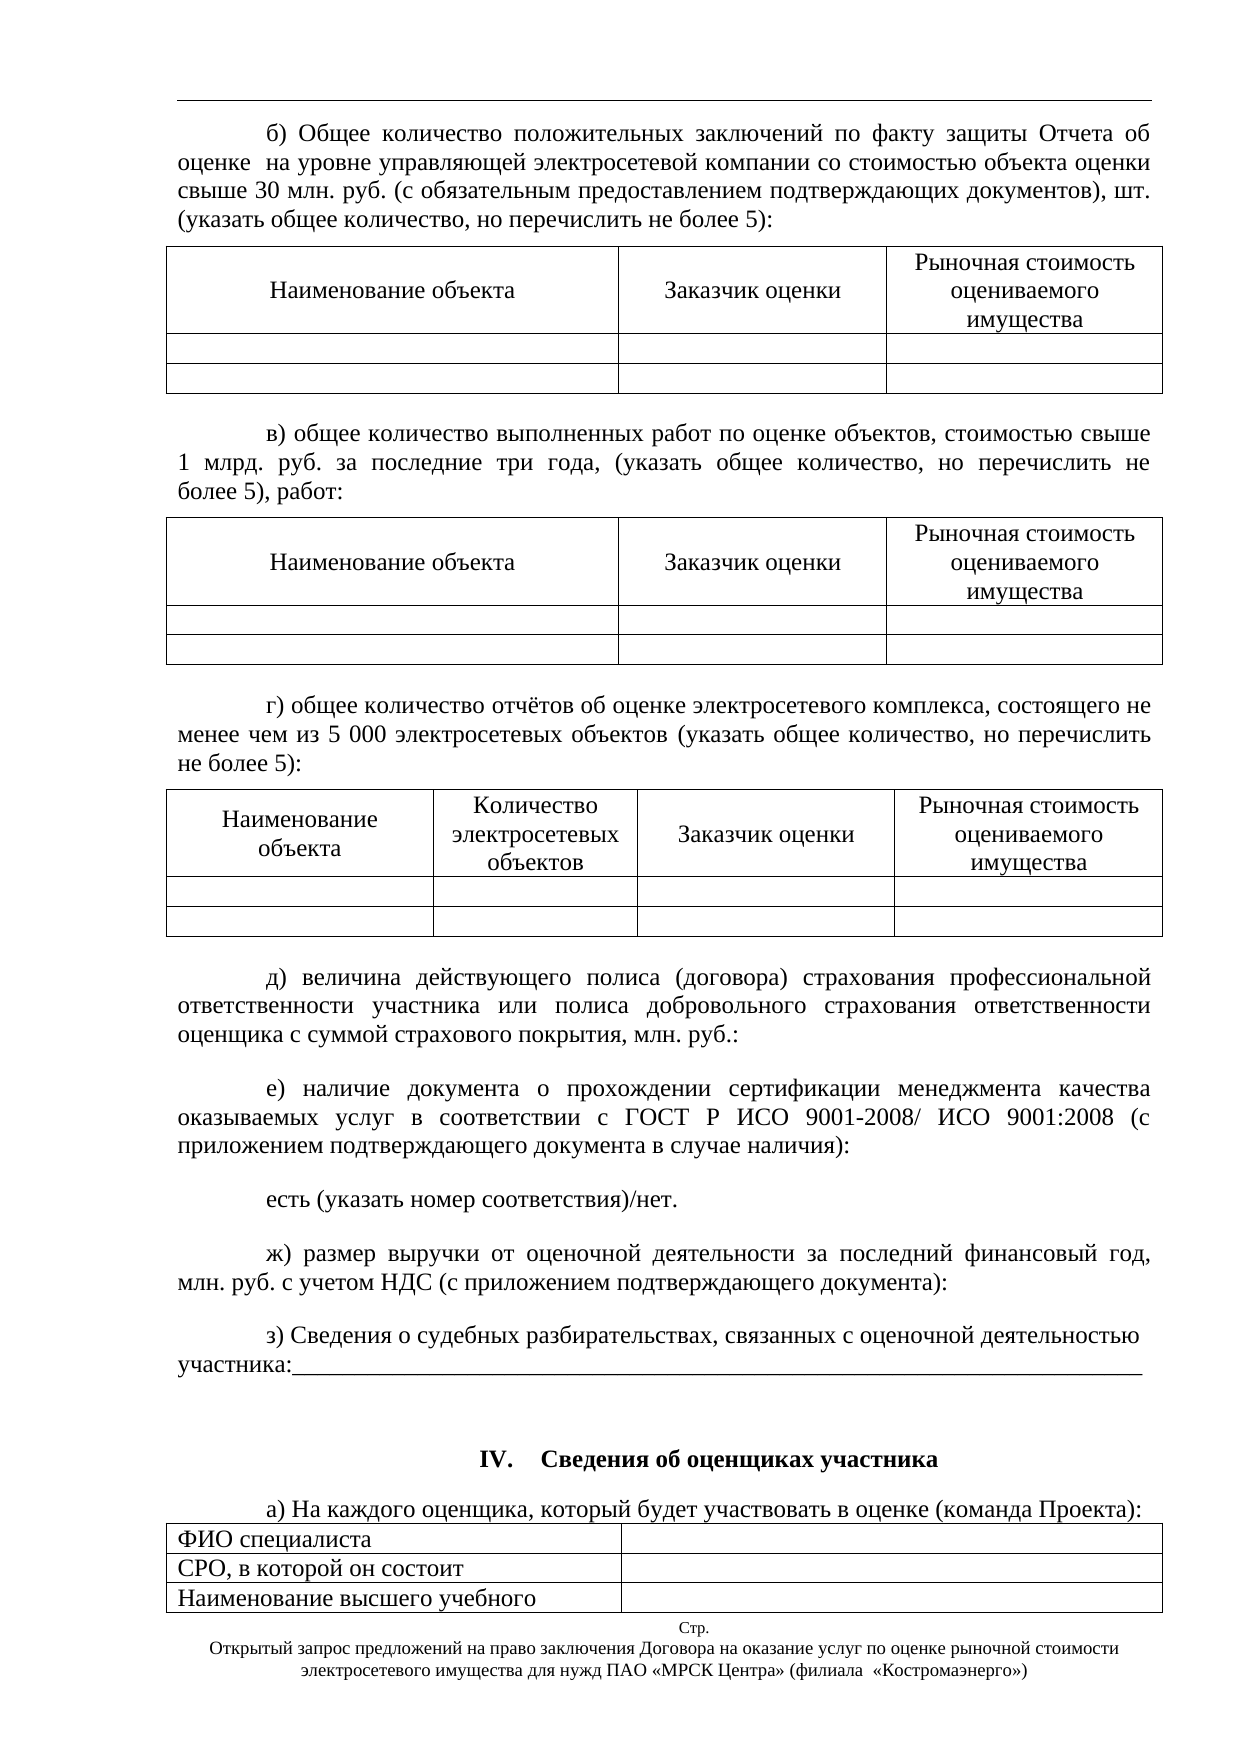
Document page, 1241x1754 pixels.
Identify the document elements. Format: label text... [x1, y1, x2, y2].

table_cell [638, 877, 894, 906]
table_cell [622, 1583, 1162, 1612]
text з) Сведения о судебных разбирательствах, связанных с оценочной деятельностью участника:____________________________________________________________________ [177, 1321, 1152, 1378]
table_cell [895, 907, 1162, 936]
table_cell [887, 606, 1162, 634]
text е) наличие документа о прохождении сертификации менеджмента качества оказываемых услуг в соответствии с ГОСТ Р ИСО 9001-2008/ ИСО 9001:2008 (с приложением подтверждающего документа в случае наличия): [177, 1073, 1152, 1159]
table_cell [887, 334, 1162, 363]
table_header [622, 1524, 1162, 1552]
table_cell [167, 635, 618, 664]
text д) величина действующего полиса (договора) страхования профессиональной ответственности участника или полиса добровольного страхования ответственности оценщика с суммой страхового покрытия, млн. руб.: [177, 962, 1152, 1048]
table_cell [887, 635, 1162, 664]
table_header Наименование объекта [167, 247, 618, 333]
table_header Рыночная стоимость оцениваемого имущества [895, 790, 1162, 876]
text а) На каждого оценщика, который будет участвовать в оценке (команда Проекта): [266, 1494, 1152, 1523]
table_cell [622, 1554, 1162, 1582]
table_cell [167, 907, 433, 936]
table_cell [619, 606, 886, 634]
table_header Наименование объекта [167, 518, 618, 604]
table_header Рыночная стоимость оцениваемого имущества [887, 518, 1162, 604]
table_cell [895, 877, 1162, 906]
table_header Заказчик оценки [638, 790, 894, 876]
table_cell [619, 364, 886, 392]
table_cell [167, 1583, 621, 1612]
table_header Наименование объекта [167, 790, 433, 876]
text б) Общее количество положительных заключений по факту защиты Отчета об оценке на уровне управляющей электросетевой компании со стоимостью объекта оценки свыше 30 млн. руб. (с обязательным предоставлением подтверждающих документов), шт. (указать общее количество, но перечислить не более 5): [177, 118, 1152, 233]
table_header Количество электросетевых объектов [434, 790, 637, 876]
text ж) размер выручки от оценочной деятельности за последний финансовый год, млн. руб. с учетом НДС (с приложением подтверждающего документа): [177, 1238, 1152, 1296]
table_cell [434, 877, 637, 906]
text в) общее количество выполненных работ по оценке объектов, стоимостью свыше 1 млрд. руб. за последние три года, (указать общее количество, но перечислить не более 5), работ: [177, 418, 1152, 505]
table_cell [887, 364, 1162, 392]
table_cell СРО, в которой он состоит [167, 1554, 621, 1582]
table_cell [619, 635, 886, 664]
table_cell [638, 907, 894, 936]
table_cell [167, 877, 433, 906]
table_header Рыночная стоимость оцениваемого имущества [887, 247, 1162, 333]
list Сведения об оценщиках участника [177, 1444, 1152, 1473]
table_header ФИО специалиста [167, 1524, 621, 1552]
table_cell [619, 334, 886, 363]
table_cell [167, 364, 618, 392]
text г) общее количество отчётов об оценке электросетевого комплекса, состоящего не менее чем из 5 000 электросетевых объектов (указать общее количество, но перечислить не более 5): [177, 690, 1152, 776]
table_header Заказчик оценки [619, 247, 886, 333]
table_header Заказчик оценки [619, 518, 886, 604]
text есть (указать номер соответствия)/нет. [177, 1184, 1152, 1213]
table_cell [434, 907, 637, 936]
table_cell [167, 334, 618, 363]
table_cell [167, 606, 618, 634]
